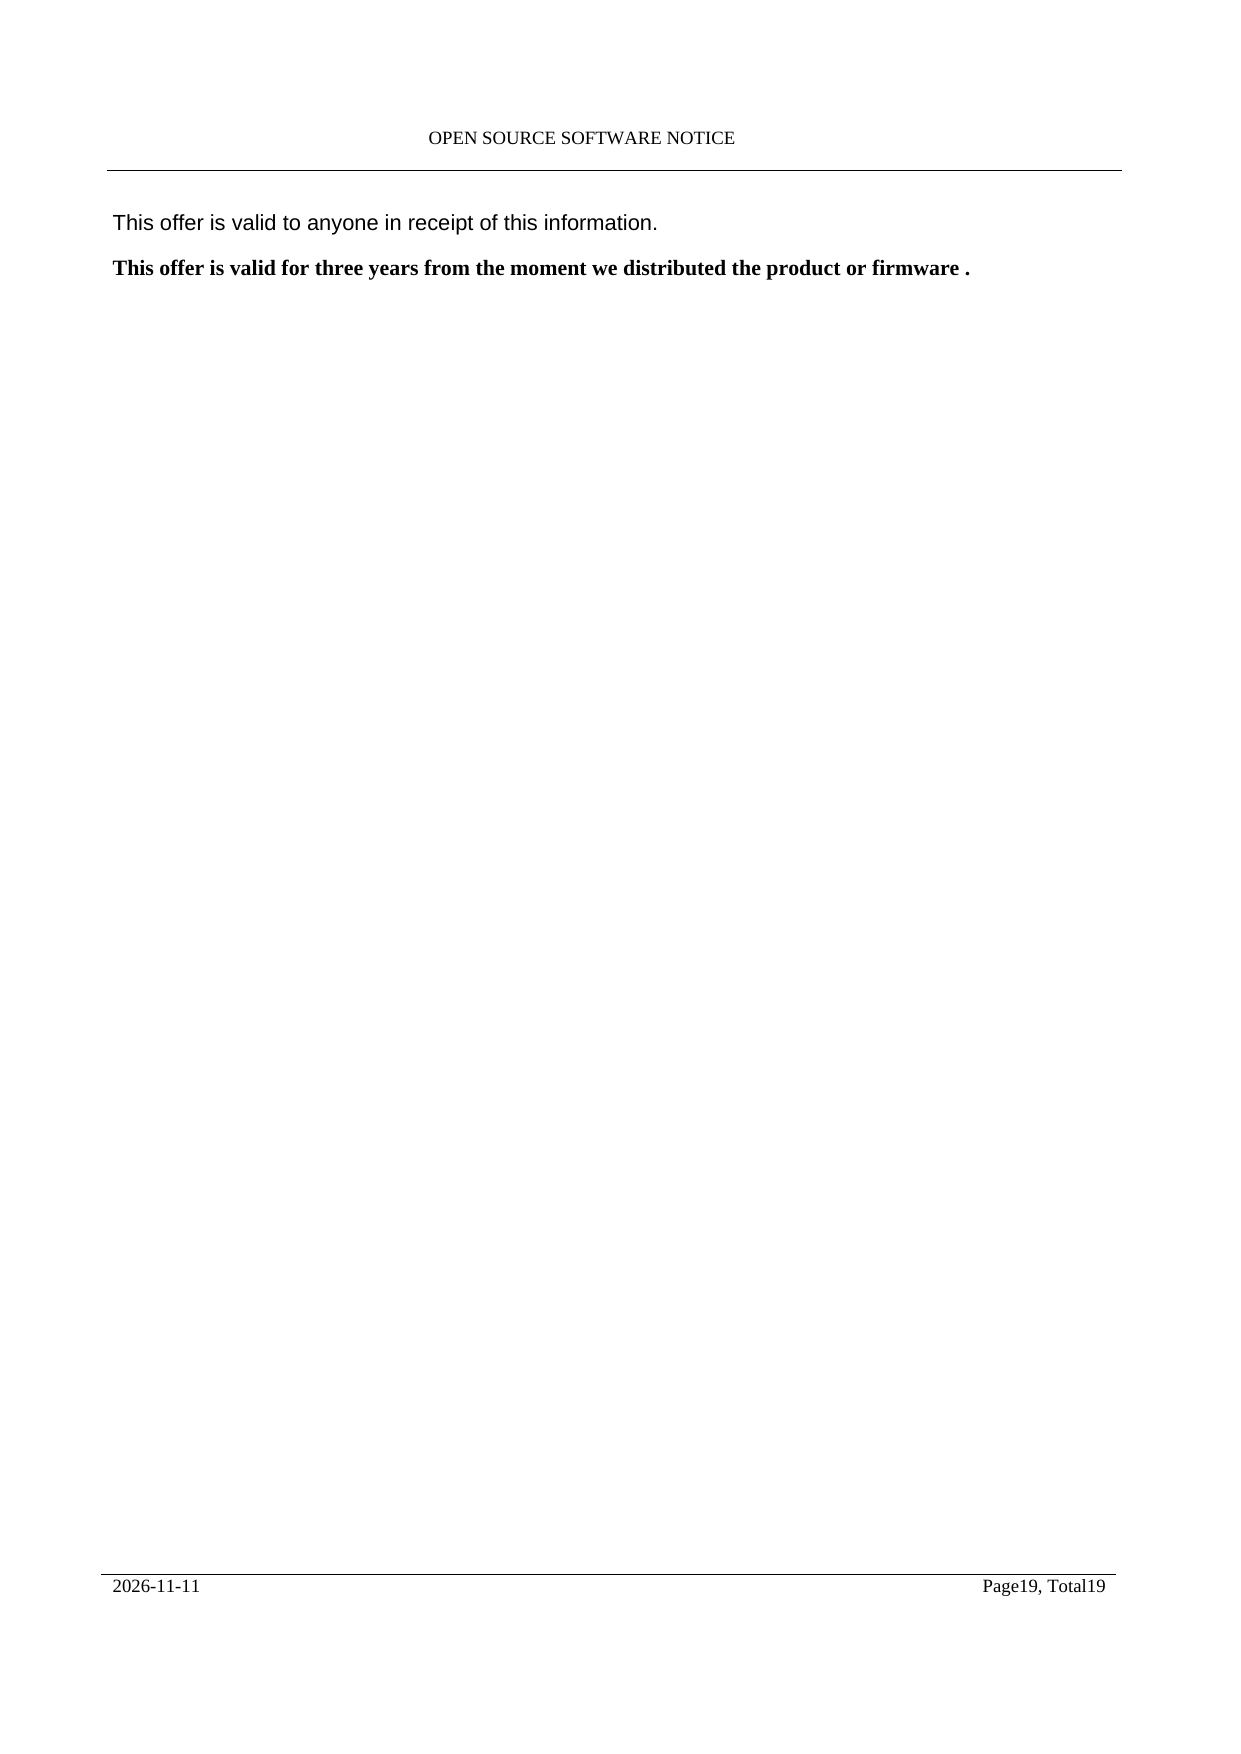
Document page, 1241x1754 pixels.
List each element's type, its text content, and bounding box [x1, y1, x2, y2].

text This offer is valid for three years from the moment we distributed the product or firmware . [112, 251, 1128, 284]
text This offer is valid to anyone in receipt of this information. [112, 206, 1128, 239]
